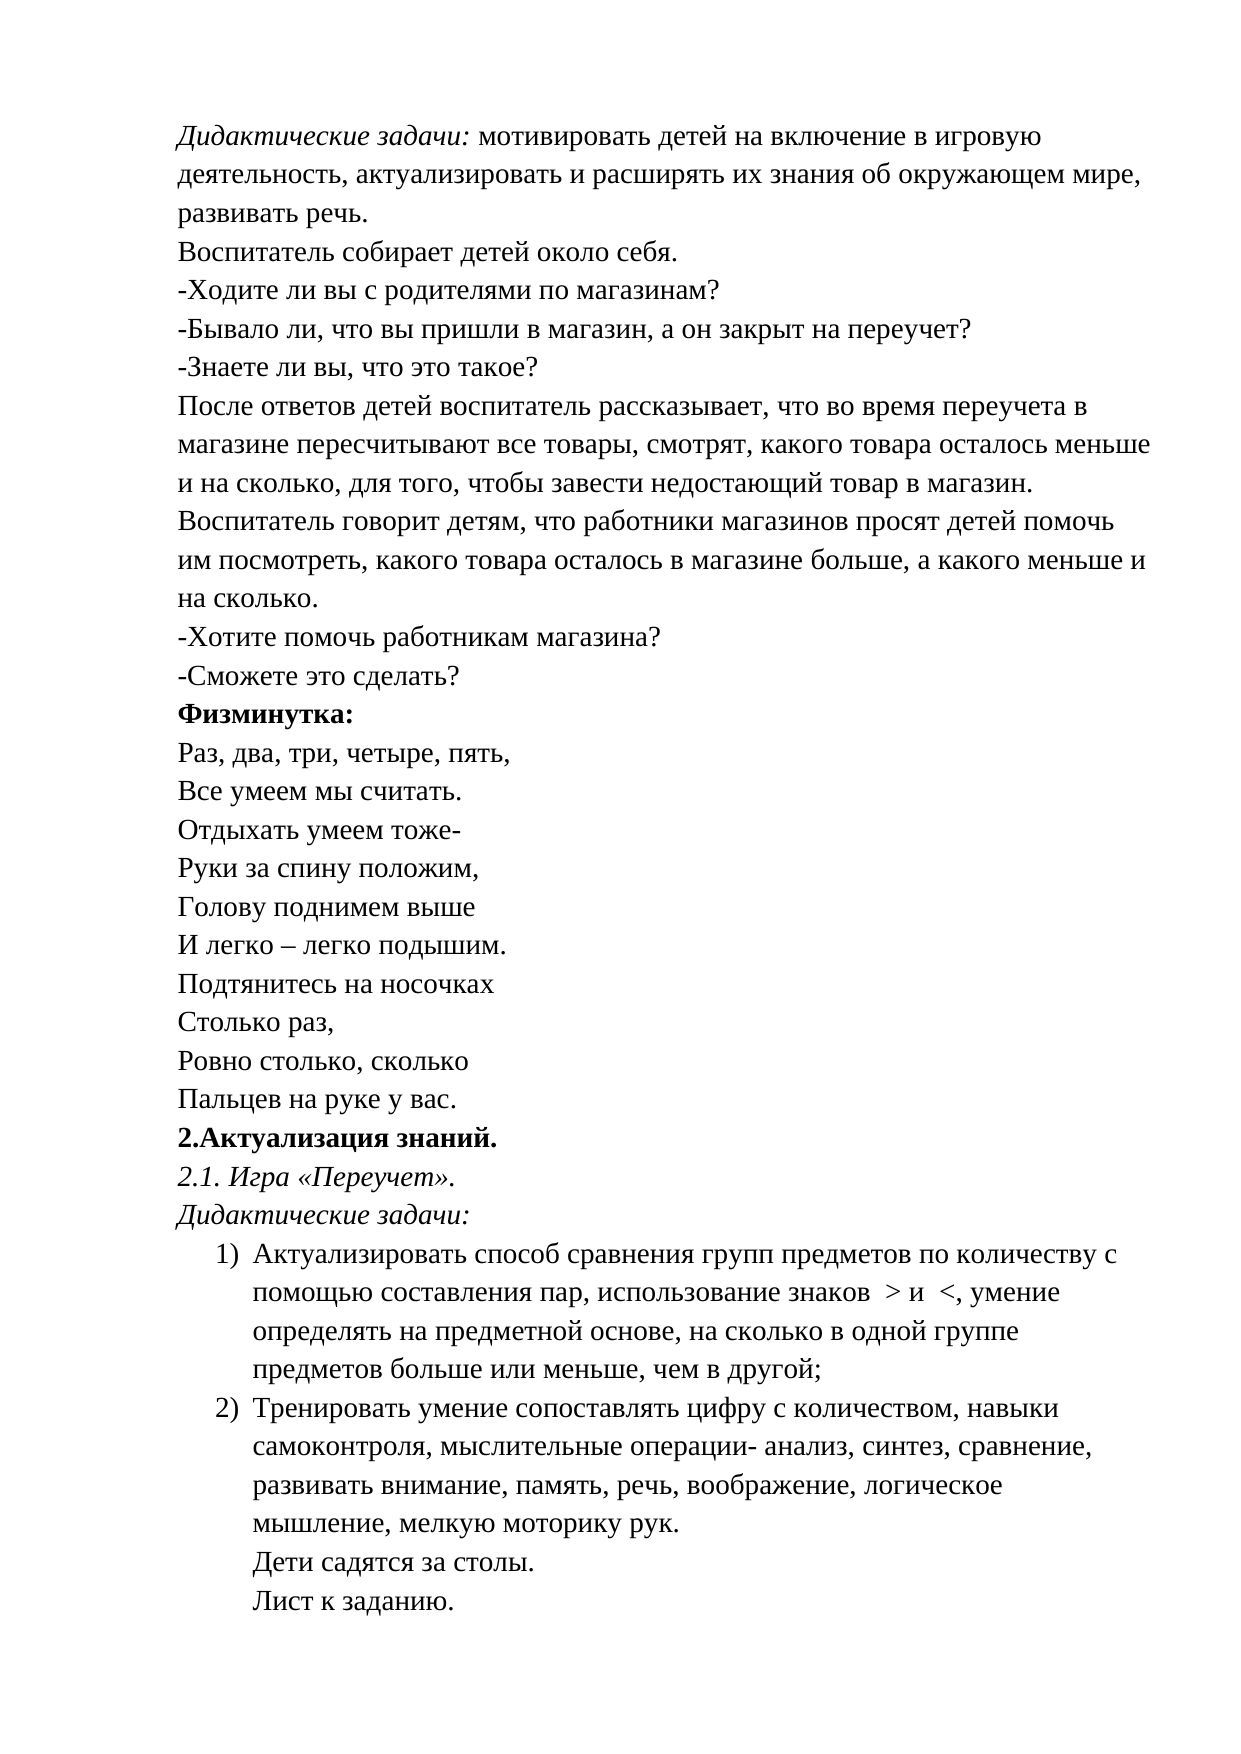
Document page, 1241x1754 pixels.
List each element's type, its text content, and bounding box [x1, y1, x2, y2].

text Ровно столько, сколько [177, 1043, 1152, 1077]
text Дидактические задачи: мотивировать детей на включение в игровую деятельность, актуализировать и расширять их знания об окружающем мире, развивать речь. [177, 118, 1152, 229]
text Столько раз, [177, 1004, 1152, 1038]
text -Знаете ли вы, что это такое? [177, 349, 1152, 383]
text Отдыхать умеем тоже- [177, 812, 1152, 845]
text -Сможете это сделать? [177, 658, 1152, 691]
text 2.1. Игра «Переучет». [177, 1159, 1152, 1192]
text Руки за спину положим, [177, 850, 1152, 884]
text Дидактические задачи: [177, 1197, 1152, 1231]
text Подтянитесь на носочках [177, 966, 1152, 999]
text Воспитатель собирает детей около себя. [177, 234, 1152, 267]
text 2.Актуализация знаний. [177, 1120, 1152, 1154]
text Все умеем мы считать. [177, 773, 1152, 807]
text Раз, два, три, четыре, пять, [177, 735, 1152, 768]
text Физминутка: [177, 696, 1152, 730]
text После ответов детей воспитатель рассказывает, что во время переучета в магазине пересчитывают все товары, смотрят, какого товара осталось меньше и на сколько, для того, чтобы завести недостающий товар в магазин. [177, 388, 1152, 498]
text И легко – легко подышим. [177, 927, 1152, 961]
text Воспитатель говорит детям, что работники магазинов просят детей помочь им посмотреть, какого товара осталось в магазине больше, а какого меньше и на сколько. [177, 503, 1152, 614]
text -Бывало ли, что вы пришли в магазин, а он закрыт на переучет? [177, 311, 1152, 344]
list Дети садятся за столы. [252, 1544, 1152, 1578]
list Актуализировать способ сравнения групп предметов по количеству с помощью составления пар, использование знаков > и <, умение определять на предметной основе, на сколько в одной группе предметов больше или меньше, чем в другой; [215, 1236, 1152, 1385]
text Пальцев на руке у вас. [177, 1082, 1152, 1115]
list Лист к заданию. [252, 1583, 1152, 1616]
text -Ходите ли вы с родителями по магазинам? [177, 272, 1152, 306]
text -Хотите помочь работникам магазина? [177, 619, 1152, 653]
list Тренировать умение сопоставлять цифру с количеством, навыки самоконтроля, мыслительные операции- анализ, синтез, сравнение, развивать внимание, память, речь, воображение, логическое мышление, мелкую моторику рук. [215, 1390, 1152, 1539]
text Голову поднимем выше [177, 889, 1152, 922]
